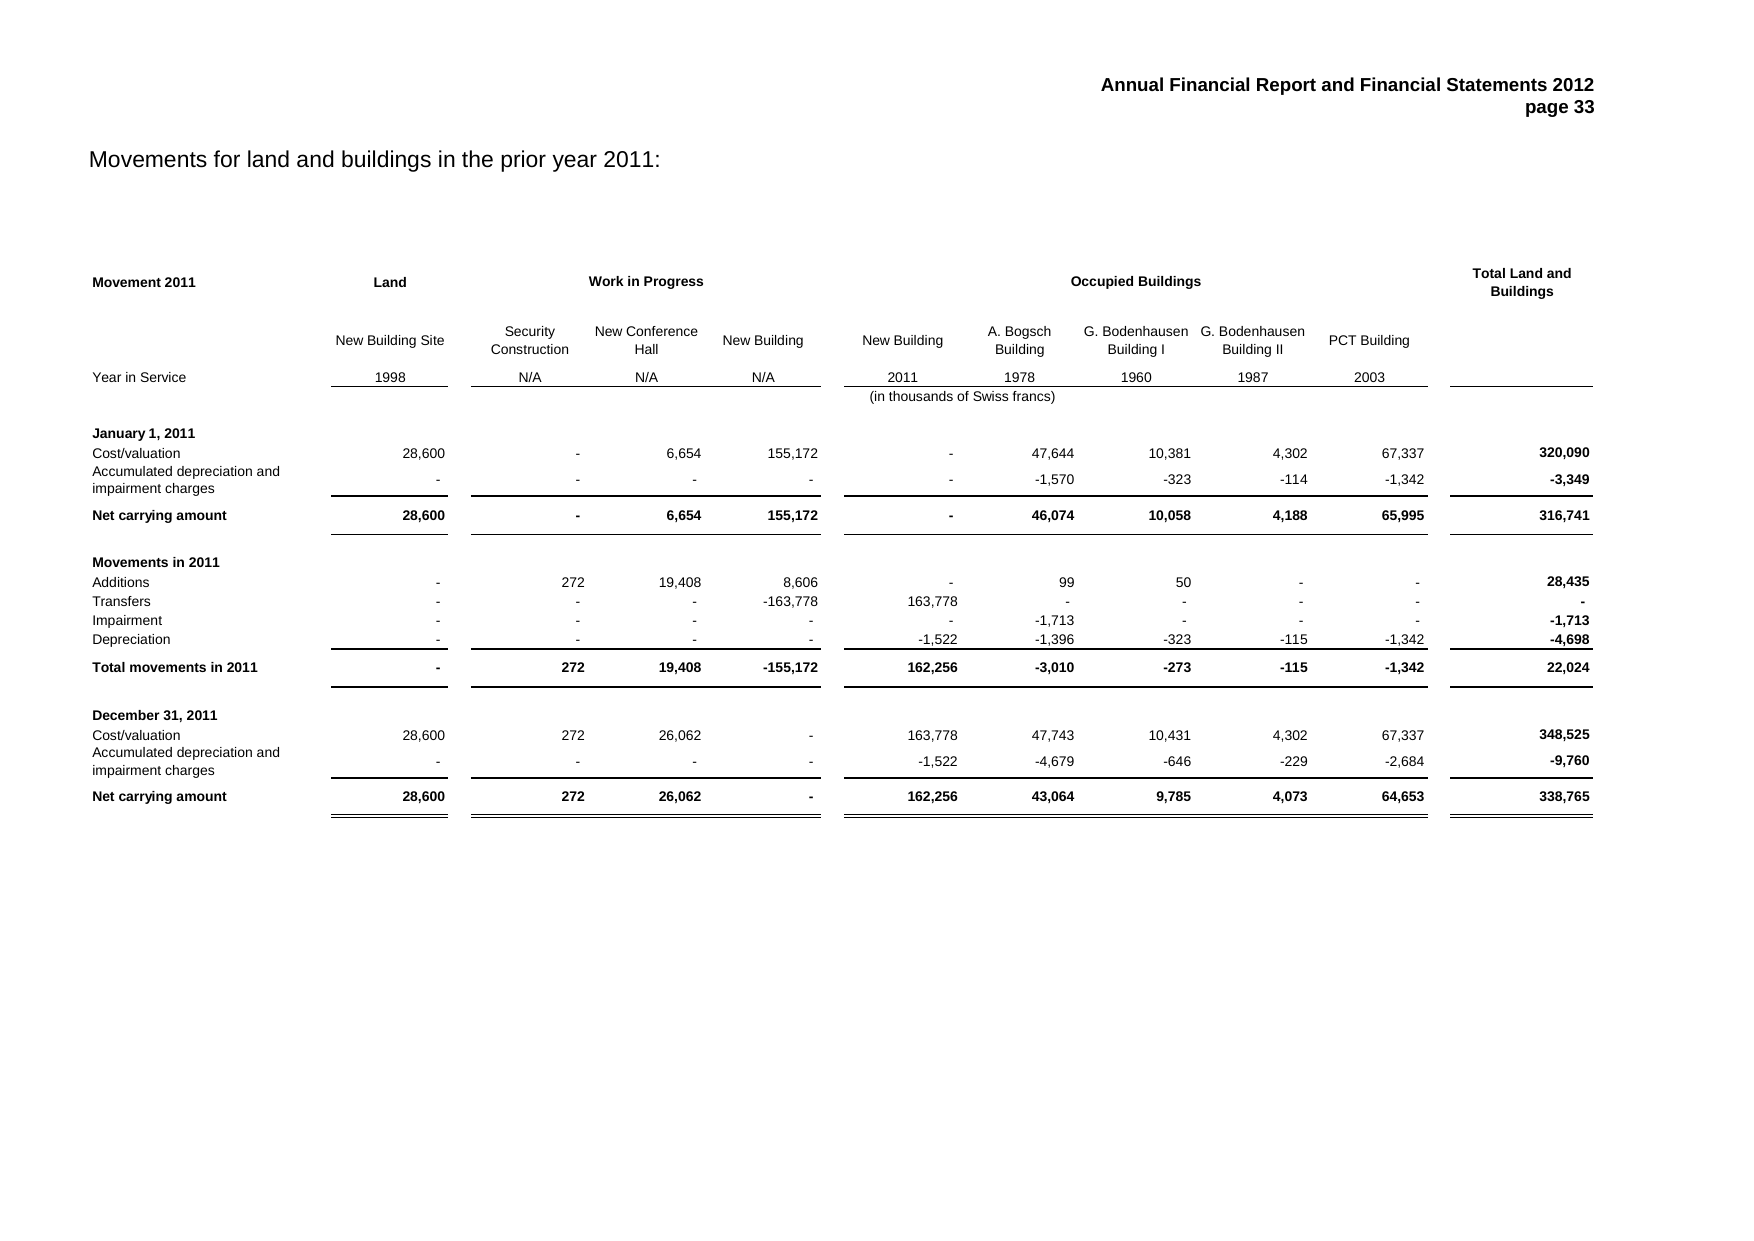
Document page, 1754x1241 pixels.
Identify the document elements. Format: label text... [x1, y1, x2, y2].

text Movements for land and buildings in the prior year 2011: [89, 146, 1594, 172]
